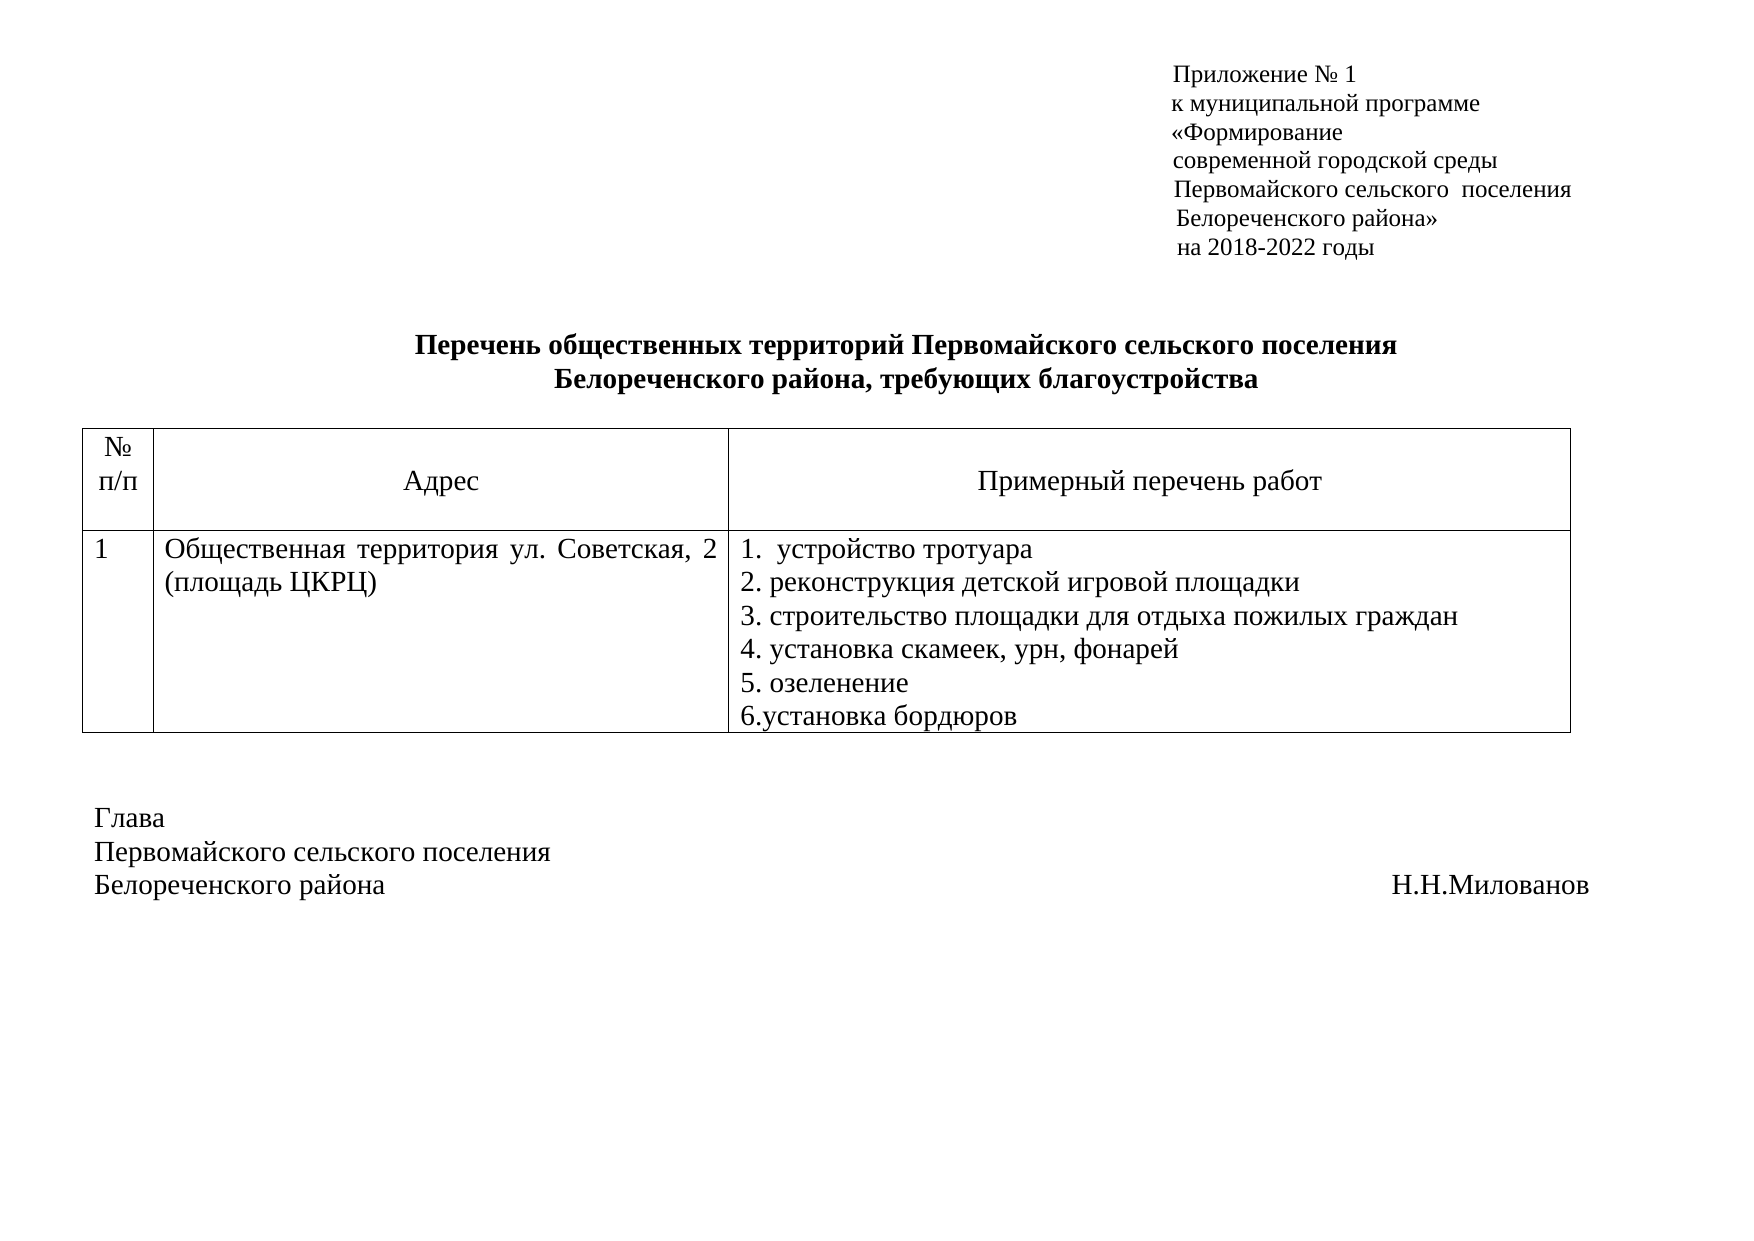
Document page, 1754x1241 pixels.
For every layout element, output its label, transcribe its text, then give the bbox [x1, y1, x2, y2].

table_cell 1 [83, 531, 153, 732]
text «Формирование [564, 117, 1718, 145]
text Белореченского района, требующих благоустройства [94, 361, 1718, 394]
table_header № п/п [83, 429, 153, 530]
text современной городской среды [564, 145, 1718, 174]
table_cell Общественная территория ул. Советская, 2 (площадь ЦКРЦ) [154, 531, 728, 732]
text Перечень общественных территорий Первомайского сельского поселения [94, 327, 1718, 361]
text Первомайского сельского поселения [564, 174, 1718, 203]
text на 2018-2022 годы [564, 232, 1718, 260]
table_cell 1. устройство тротуара 2. реконструкция детской игровой площадки 3. строительство площадки для отдыха пожилых граждан 4. установка скамеек, урн, фонарей 5. озеленение 6.установка бордюров [729, 531, 1570, 732]
table_header Примерный перечень работ [729, 429, 1570, 530]
text Белореченского района» [564, 203, 1718, 232]
text к муниципальной программе [564, 88, 1718, 117]
text Белореченского района Н.Н.Милованов [94, 867, 1718, 901]
table_header Адрес [154, 429, 728, 530]
text Первомайского сельского поселения [94, 834, 1718, 867]
text Приложение № 1 [566, 59, 1718, 88]
text Глава [94, 800, 1718, 834]
